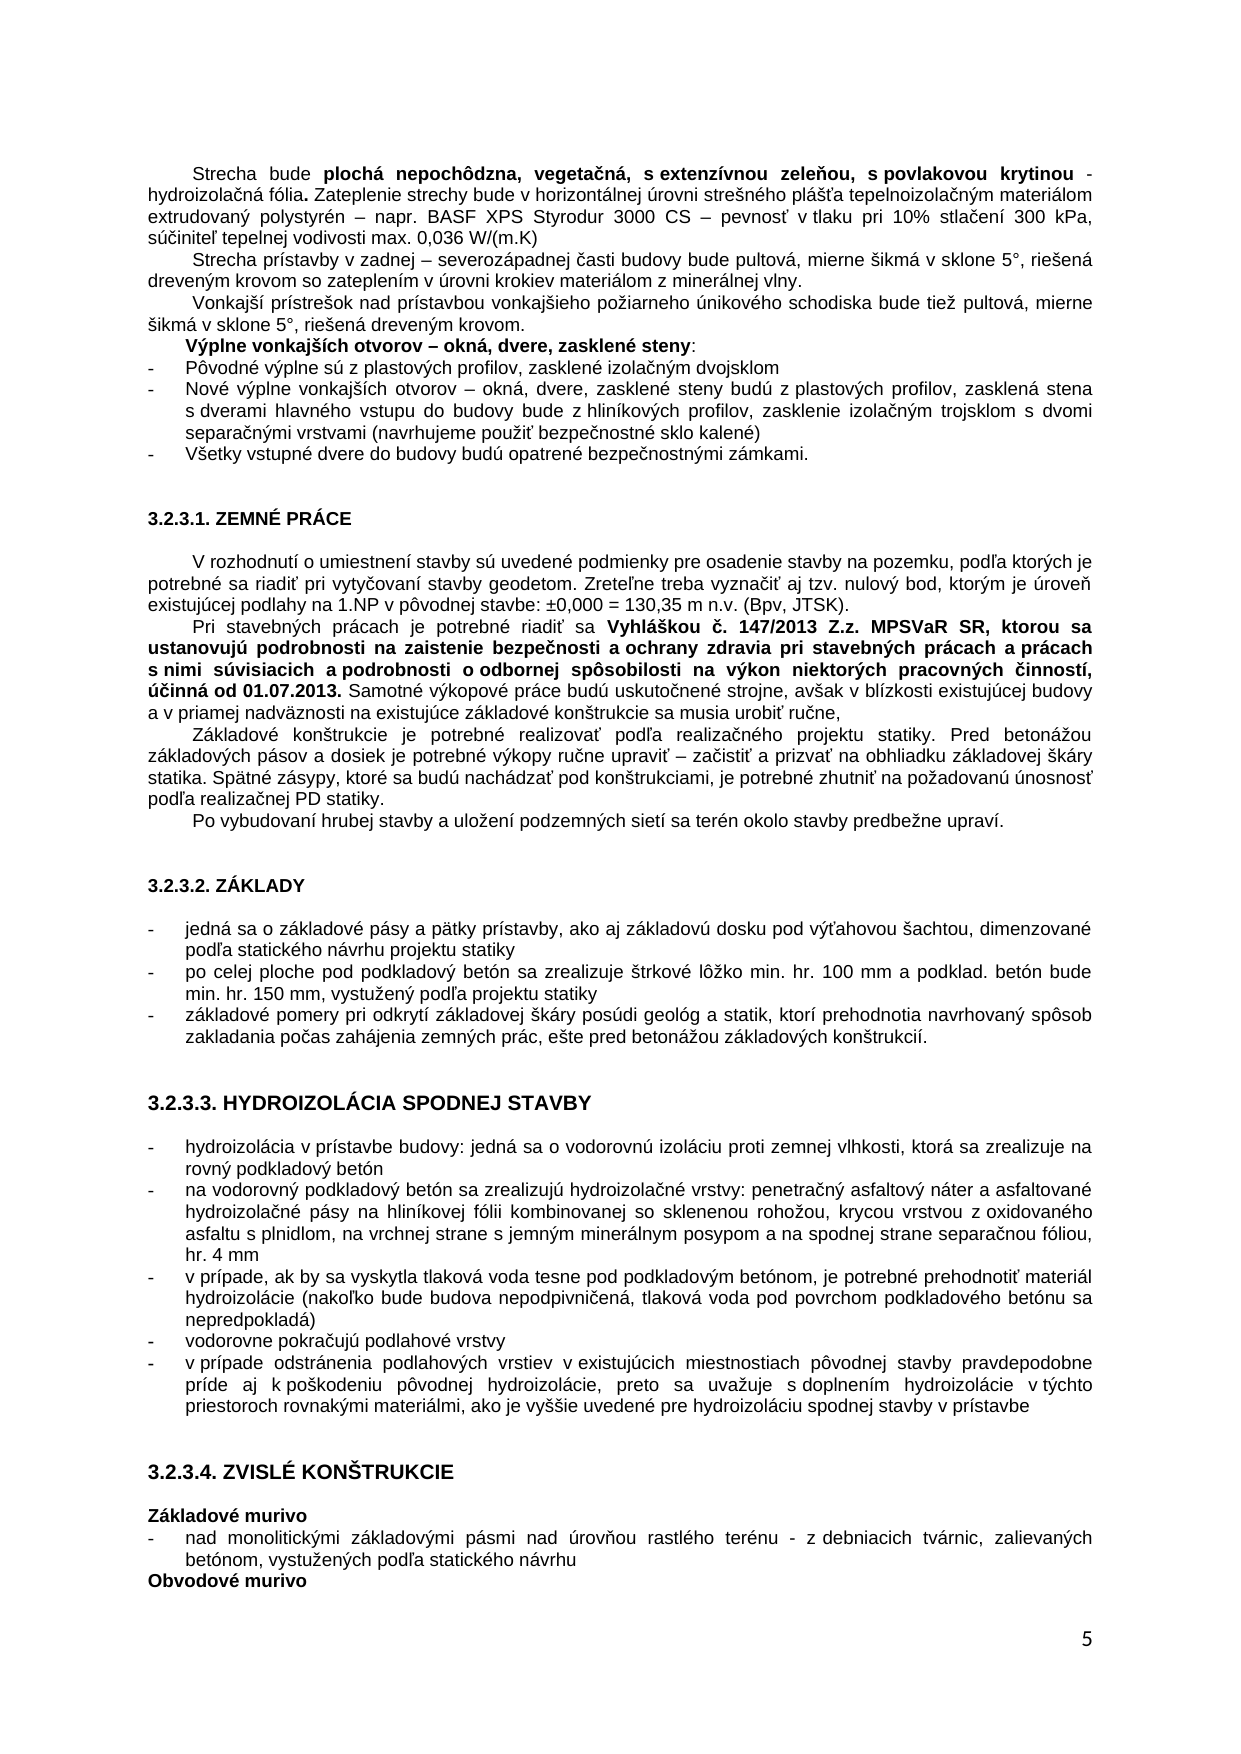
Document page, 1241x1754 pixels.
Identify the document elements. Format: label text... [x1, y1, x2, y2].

text 3.2.3.4. ZVISLÉ KONŠTRUKCIE [148, 1460, 1093, 1484]
text Po vybudovaní hrubej stavby a uložení podzemných sietí sa terén okolo stavby predbežne upraví. [148, 810, 1093, 831]
list hydroizolácia v prístavbe budovy: jedná sa o vodorovnú izoláciu proti zemnej vlhkosti, ktorá sa zrealizuje na rovný podkladový betón [148, 1136, 1093, 1179]
text Základové murivo [148, 1505, 1093, 1527]
list Všetky vstupné dvere do budovy budú opatrené bezpečnostnými zámkami. [148, 443, 1093, 465]
list v prípade, ak by sa vyskytla tlaková voda tesne pod podkladovým betónom, je potrebné prehodnotiť materiál hydroizolácie (nakoľko bude budova nepodpivničená, tlaková voda pod povrchom podkladového betónu sa nepredpokladá) [148, 1265, 1093, 1330]
list v prípade odstránenia podlahových vrstiev v existujúcich miestnostiach pôvodnej stavby pravdepodobne príde aj k poškodeniu pôvodnej hydroizolácie, preto sa uvažuje s doplnením hydroizolácie v týchto priestoroch rovnakými materiálmi, ako je vyššie uvedené pre hydroizoláciu spodnej stavby v prístavbe [148, 1352, 1093, 1417]
list Pôvodné výplne sú z plastových profilov, zasklené izolačným dvojsklom [148, 357, 1093, 378]
text Vonkajší prístrešok nad prístavbou vonkajšieho požiarneho únikového schodiska bude tiež pultová, mierne šikmá v sklone 5°, riešená dreveným krovom. [148, 292, 1093, 335]
list nad monolitickými základovými pásmi nad úrovňou rastlého terénu - z debniacich tvárnic, zalievaných betónom, vystužených podľa statického návrhu [148, 1527, 1093, 1570]
text Strecha bude plochá nepochôdzna, vegetačná, s extenzívnou zeleňou, s povlakovou krytinou - hydroizolačná fólia. Zateplenie strechy bude v horizontálnej úrovni strešného plášťa tepelnoizolačným materiálom extrudovaný polystyrén – napr. BASF XPS Styrodur 3000 CS – pevnosť v tlaku pri 10% stlačení 300 kPa, súčiniteľ tepelnej vodivosti max. 0,036 W/(m.K) [148, 162, 1093, 249]
list Nové výplne vonkajších otvorov – okná, dvere, zasklené steny budú z plastových profilov, zasklená stena s dverami hlavného vstupu do budovy bude z hliníkových profilov, zasklenie izolačným trojsklom s dvomi separačnými vrstvami (navrhujeme použiť bezpečnostné sklo kalené) [148, 378, 1093, 443]
text V rozhodnutí o umiestnení stavby sú uvedené podmienky pre osadenie stavby na pozemku, podľa ktorých je potrebné sa riadiť pri vytyčovaní stavby geodetom. Zreteľne treba vyznačiť aj tzv. nulový bod, ktorým je úroveň existujúcej podlahy na 1.NP v pôvodnej stavbe: ±0,000 = 130,35 m n.v. (Bpv, JTSK). [148, 551, 1093, 616]
list základové pomery pri odkrytí základovej škáry posúdi geológ a statik, ktorí prehodnotia navrhovaný spôsob zakladania počas zahájenia zemných prác, ešte pred betonážou základových konštrukcií. [148, 1004, 1093, 1047]
list jedná sa o základové pásy a pätky prístavby, ako aj základovú dosku pod výťahovou šachtou, dimenzované podľa statického návrhu projektu statiky [148, 917, 1093, 961]
list Výplne vonkajších otvorov – okná, dvere, zasklené steny: [185, 335, 1093, 357]
text Obvodové murivo [148, 1570, 1093, 1592]
text Základové konštrukcie je potrebné realizovať podľa realizačného projektu statiky. Pred betonážou základových pásov a dosiek je potrebné výkopy ručne upraviť – začistiť a prizvať na obhliadku základovej škáry statika. Spätné zásypy, ktoré sa budú nachádzať pod konštrukciami, je potrebné zhutniť na požadovanú únosnosť podľa realizačnej PD statiky. [148, 723, 1093, 810]
list na vodorovný podkladový betón sa zrealizujú hydroizolačné vrstvy: penetračný asfaltový náter a asfaltované hydroizolačné pásy na hliníkovej fólii kombinovanej so sklenenou rohožou, krycou vrstvou z oxidovaného asfaltu s plnidlom, na vrchnej strane s jemným minerálnym posypom a na spodnej strane separačnou fóliou, hr. 4 mm [148, 1179, 1093, 1265]
list po celej ploche pod podkladový betón sa zrealizuje štrkové lôžko min. hr. 100 mm a podklad. betón bude min. hr. 150 mm, vystužený podľa projektu statiky [148, 961, 1093, 1004]
text Strecha prístavby v zadnej – severozápadnej časti budovy bude pultová, mierne šikmá v sklone 5°, riešená dreveným krovom so zateplením v úrovni krokiev materiálom z minerálnej vlny. [148, 249, 1093, 292]
text Pri stavebných prácach je potrebné riadiť sa Vyhláškou č. 147/2013 Z.z. MPSVaR SR, ktorou sa ustanovujú podrobnosti na zaistenie bezpečnosti a ochrany zdravia pri stavebných prácach a prácach s nimi súvisiacich a podrobnosti o odbornej spôsobilosti na výkon niektorých pracovných činností, účinná od 01.07.2013. Samotné výkopové práce budú uskutočnené strojne, avšak v blízkosti existujúcej budovy a v priamej nadväznosti na existujúce základové konštrukcie sa musia urobiť ručne, [148, 616, 1093, 723]
text 3.2.3.1. ZEMNÉ PRÁCE [148, 508, 1093, 529]
text 3.2.3.3. HYDROIZOLÁCIA SPODNEJ STAVBY [148, 1090, 1093, 1114]
text 3.2.3.2. ZÁKLADY [148, 874, 1093, 896]
list vodorovne pokračujú podlahové vrstvy [148, 1330, 1093, 1352]
